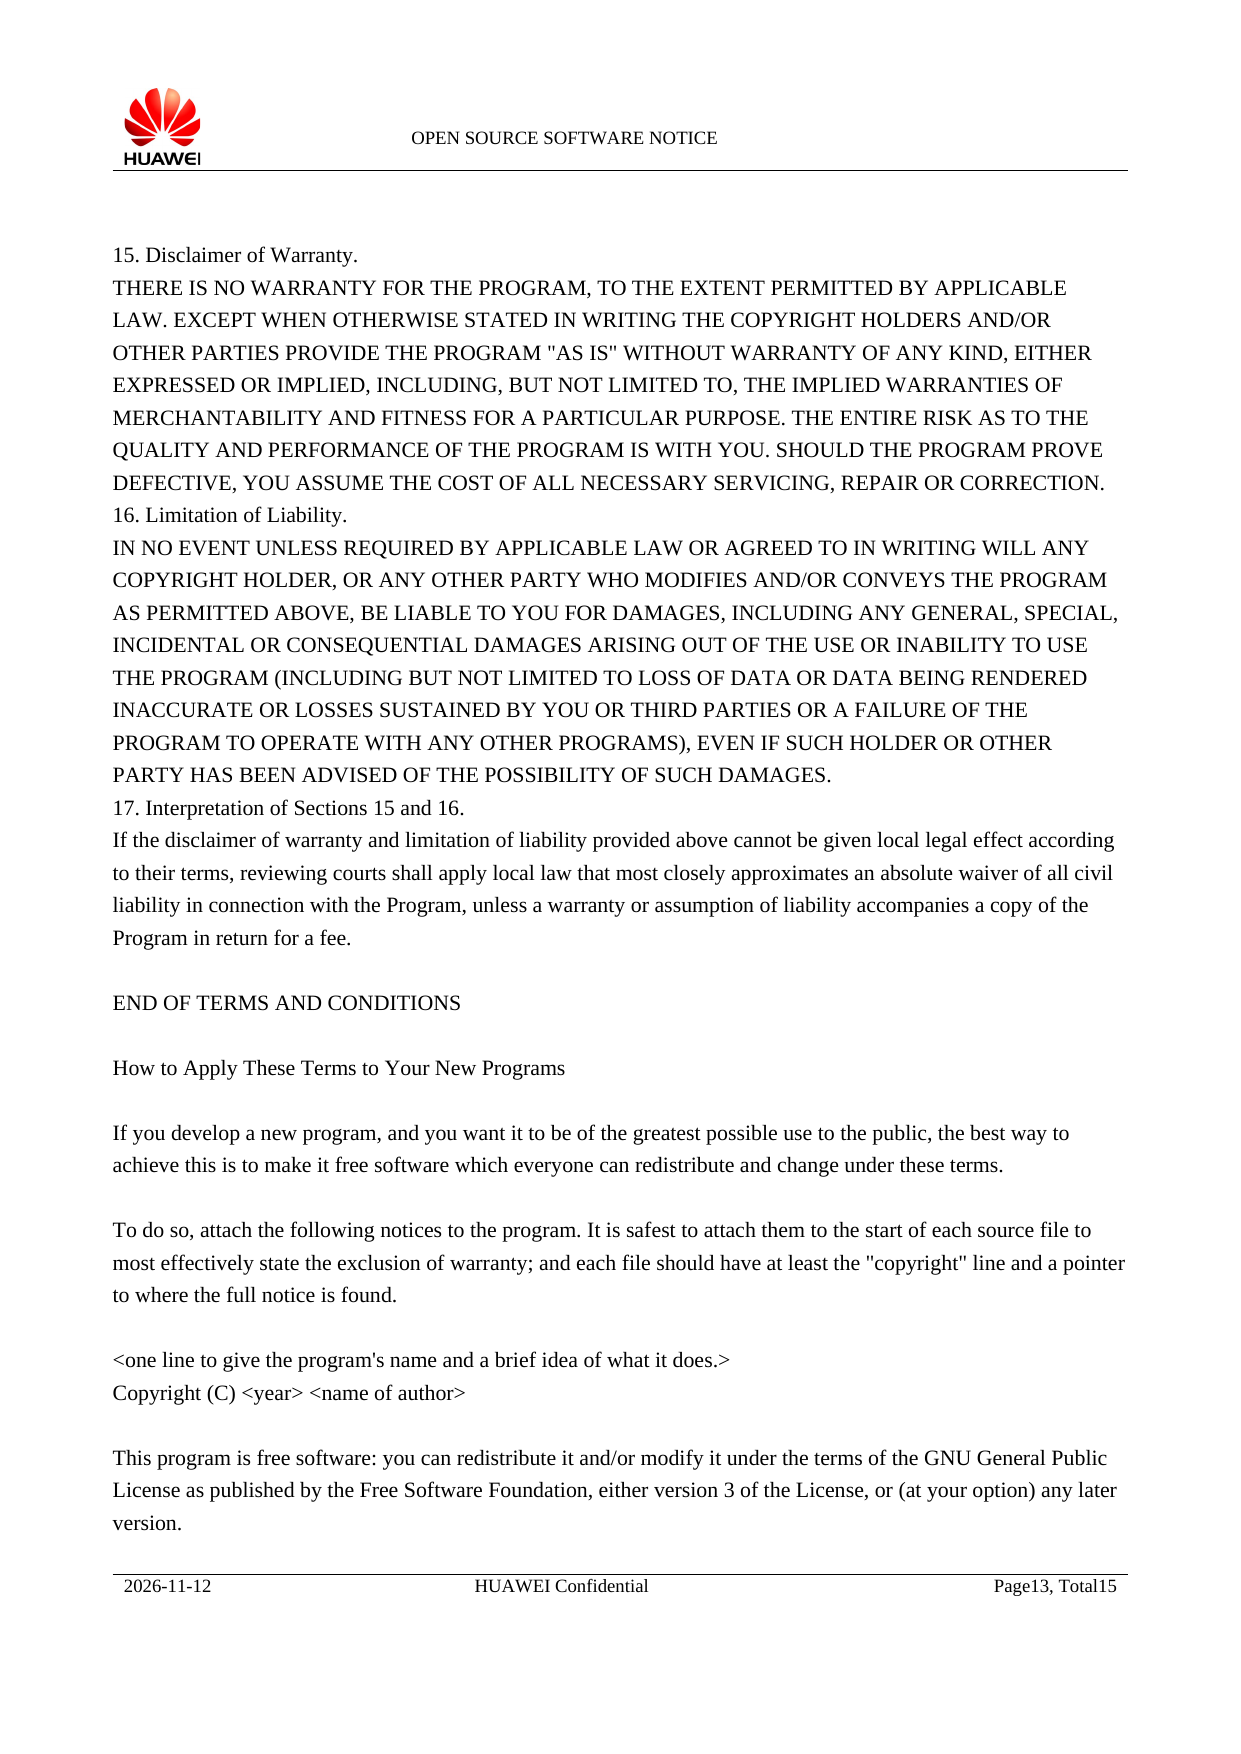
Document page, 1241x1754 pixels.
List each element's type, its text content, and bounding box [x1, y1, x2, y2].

picture [124, 88, 201, 165]
